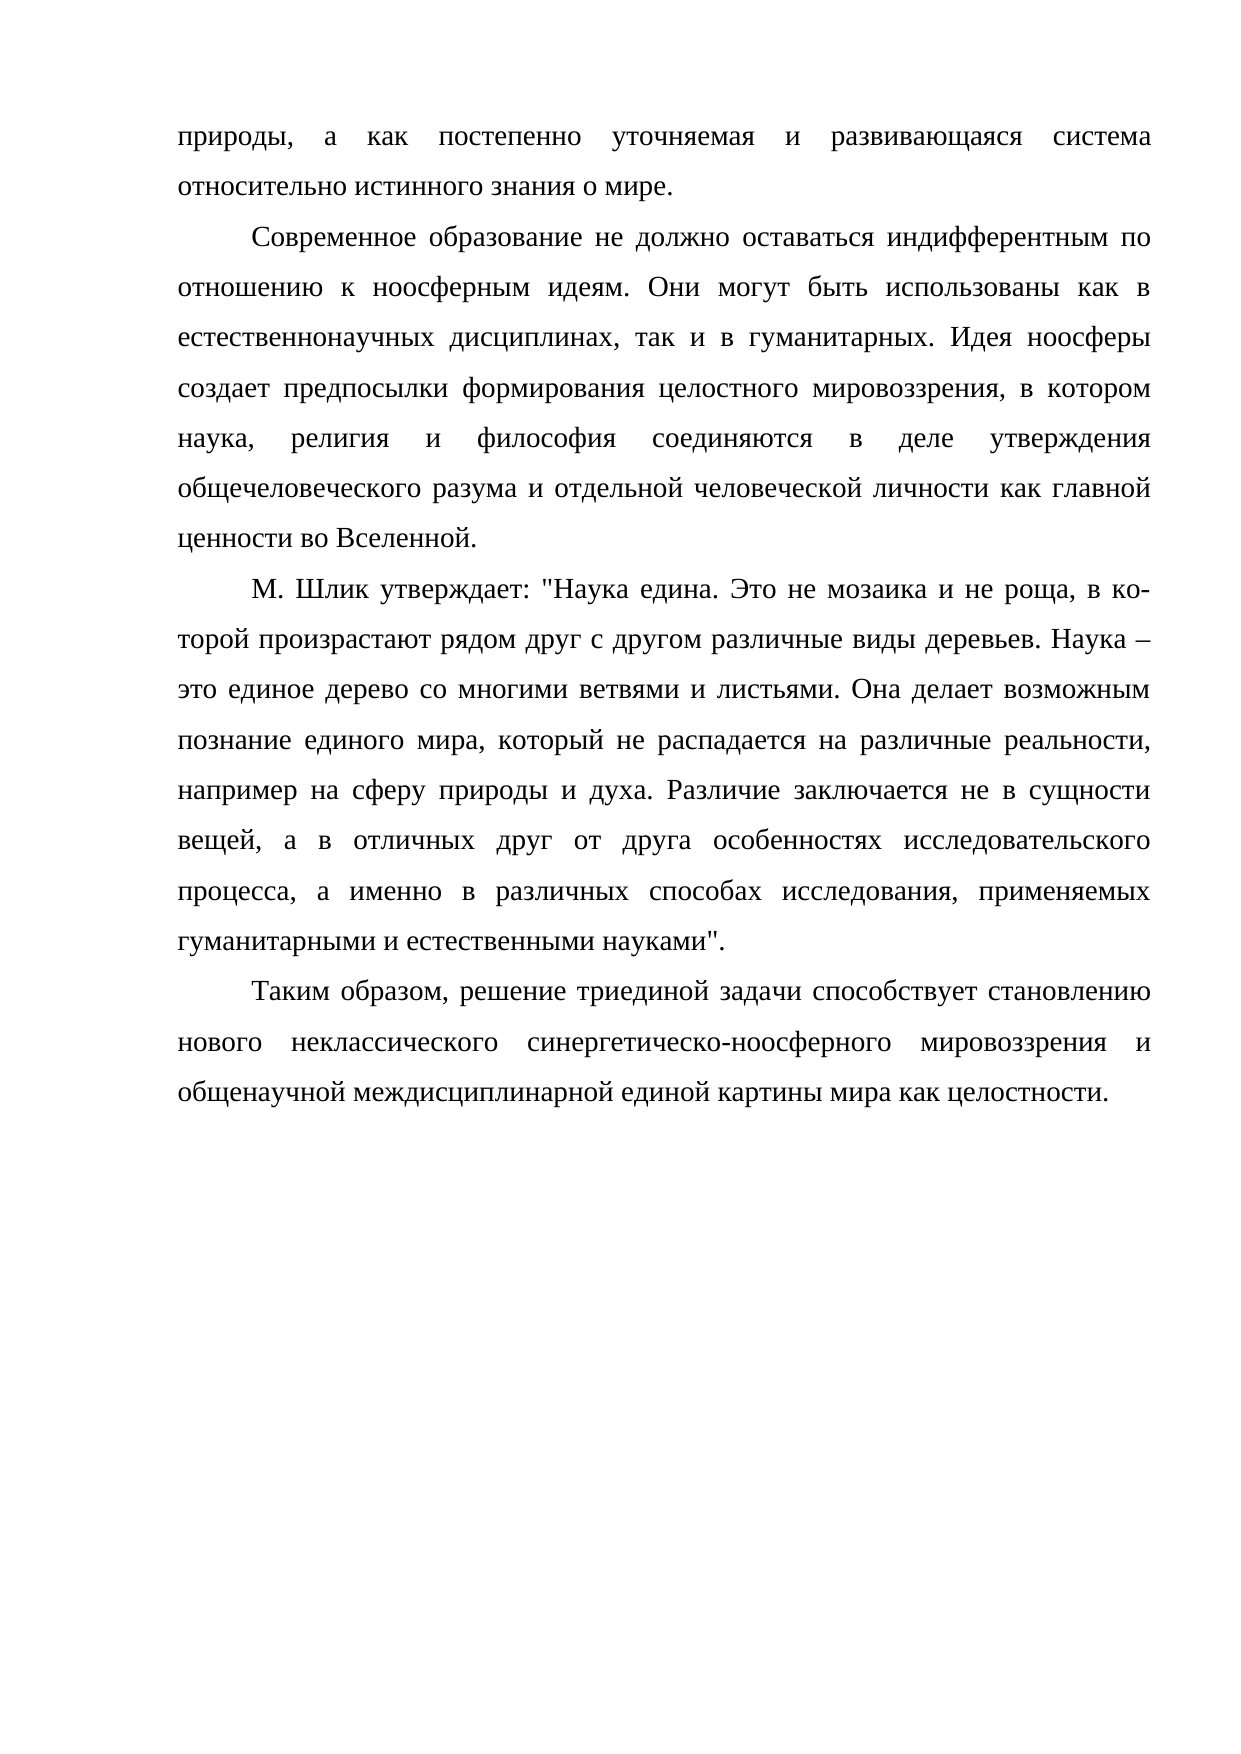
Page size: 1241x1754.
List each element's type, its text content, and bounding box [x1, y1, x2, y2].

text М. Шлик утверждает: "Наука едина. Это не мозаика и не роща, в ко-торой произрастают рядом друг с другом различные виды деревьев. Наука – это единое дерево со многими ветвями и листьями. Она делает возможным познание единого мира, который не распадается на различные реальности, например на сферу природы и духа. Различие заключается не в сущности вещей, а в отличных друг от друга особенностях исследовательского процесса, а именно в различных способах исследования, применяемых гуманитарными и естественными науками". [177, 571, 1152, 957]
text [177, 118, 1152, 202]
text Современное образование не должно оставаться индифферентным по отношению к ноосферным идеям. Они могут быть использованы как в естественнонаучных дисциплинах, так и в гуманитарных. Идея ноосферы создает предпосылки формирования целостного мировоззрения, в котором наука, религия и философия соединяются в деле утверждения общечеловеческого разума и отдельной человеческой личности как главной ценности во Вселенной. [177, 219, 1152, 554]
text Таким образом, решение триединой задачи способствует становлению нового неклассического синергетическо-ноосферного мировоззрения и общенаучной междисциплинарной единой картины мира как целостности. [177, 973, 1152, 1108]
